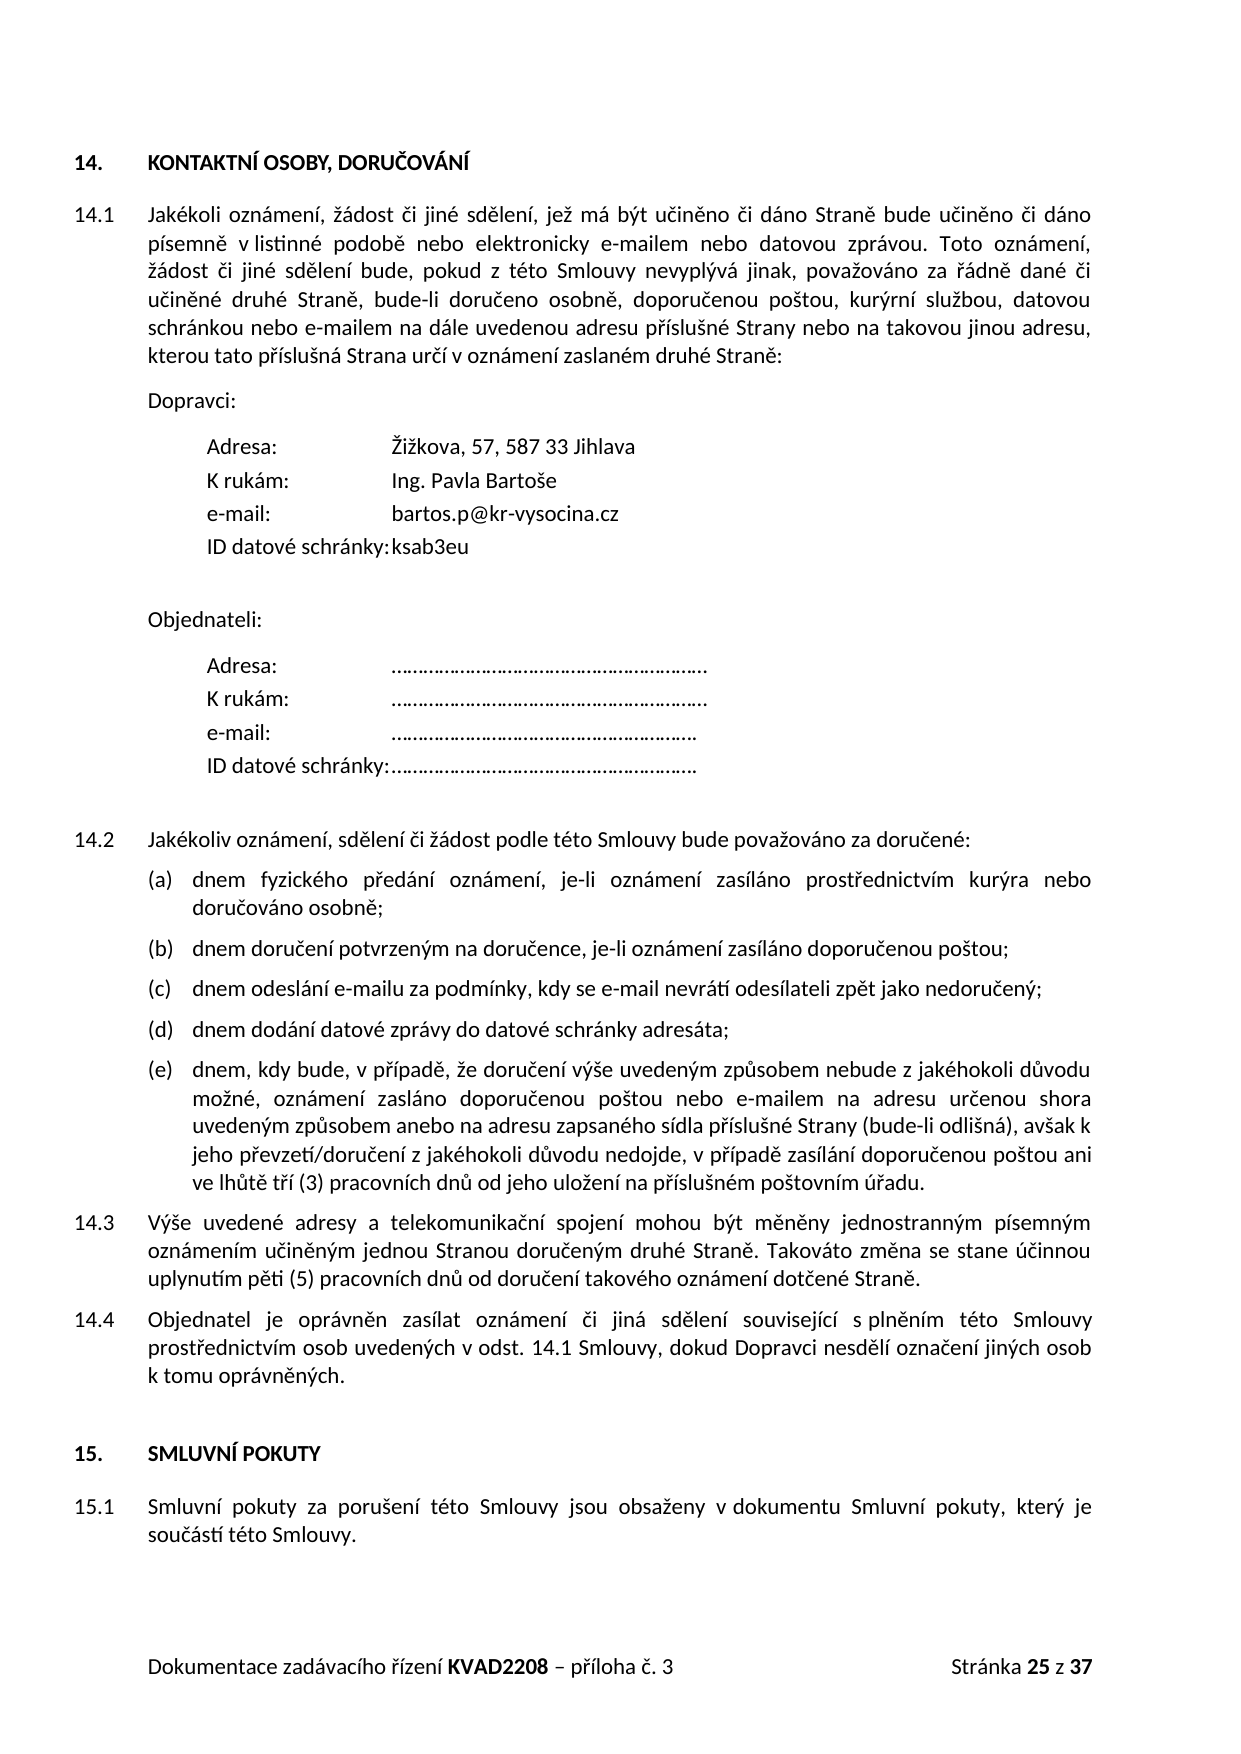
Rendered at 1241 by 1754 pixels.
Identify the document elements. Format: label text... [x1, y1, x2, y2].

subtitle Smluvní pokuty [74, 1439, 1093, 1467]
text dnem dodání datové zprávy do datové schránky adresáta; [148, 1015, 1093, 1043]
text dnem odeslání e-mailu za podmínky, kdy se e-mail nevrátí odesílateli zpět jako nedoručený; [148, 974, 1093, 1003]
list e-mail: …………………………………………………. [207, 712, 1093, 746]
list e-mail: bartos.p@kr-vysocina.cz [207, 494, 1093, 527]
list ID datové schránky: …………………………………………………. [207, 746, 1093, 779]
text Výše uvedené adresy a telekomunikační spojení mohou být měněny jednostranným písemným oznámením učiněným jednou Stranou doručeným druhé Straně. Takováto změna se stane účinnou uplynutím pěti (5) pracovních dnů od doručení takového oznámení dotčené Straně. [74, 1208, 1093, 1292]
text dnem fyzického předání oznámení, je-li oznámení zasíláno prostřednictvím kurýra nebo doručováno osobně; [148, 866, 1093, 922]
list K rukám: …………………………………………………… [207, 679, 1093, 712]
subtitle Kontaktní osoby, doručování [74, 148, 1093, 176]
list Objednateli: [148, 600, 1093, 633]
list Dopravci: [148, 381, 1093, 414]
text Smluvní pokuty za porušení této Smlouvy jsou obsaženy v dokumentu Smluvní pokuty, který je součástí této Smlouvy. [74, 1492, 1093, 1548]
text dnem, kdy bude, v případě, že doručení výše uvedeným způsobem nebude z jakéhokoli důvodu možné, oznámení zasláno doporučenou poštou nebo e-mailem na adresu určenou shora uvedeným způsobem anebo na adresu zapsaného sídla příslušné Strany (bude-li odlišná), avšak k jeho převzetí/doručení z jakéhokoli důvodu nedojde, v případě zasílání doporučenou poštou ani ve lhůtě tří (3) pracovních dnů od jeho uložení na příslušném poštovním úřadu. [148, 1056, 1093, 1196]
list ID datové schránky: ksab3eu [207, 527, 1093, 560]
text Objednatel je oprávněn zasílat oznámení či jiná sdělení související s plněním této Smlouvy prostřednictvím osob uvedených v odst. 14.1 Smlouvy, dokud Dopravci nesdělí označení jiných osob k tomu oprávněných. [74, 1305, 1093, 1389]
list Adresa: …………………………………………………… [207, 646, 1093, 679]
text Jakékoliv oznámení, sdělení či žádost podle této Smlouvy bude považováno za doručené: [74, 825, 1093, 853]
list Adresa: Žižkova, 57, 587 33 Jihlava [207, 427, 1093, 460]
text dnem doručení potvrzeným na doručence, je-li oznámení zasíláno doporučenou poštou; [148, 934, 1093, 962]
list K rukám: Ing. Pavla Bartoše [207, 460, 1093, 494]
text Jakékoli oznámení, žádost či jiné sdělení, jež má být učiněno či dáno Straně bude učiněno či dáno písemně v listinné podobě nebo elektronicky e-mailem nebo datovou zprávou. Toto oznámení, žádost či jiné sdělení bude, pokud z této Smlouvy nevyplývá jinak, považováno za řádně dané či učiněné druhé Straně, bude-li doručeno osobně, doporučenou poštou, kurýrní službou, datovou schránkou nebo e-mailem na dále uvedenou adresu příslušné Strany nebo na takovou jinou adresu, kterou tato příslušná Strana určí v oznámení zaslaném druhé Straně: [74, 201, 1093, 369]
